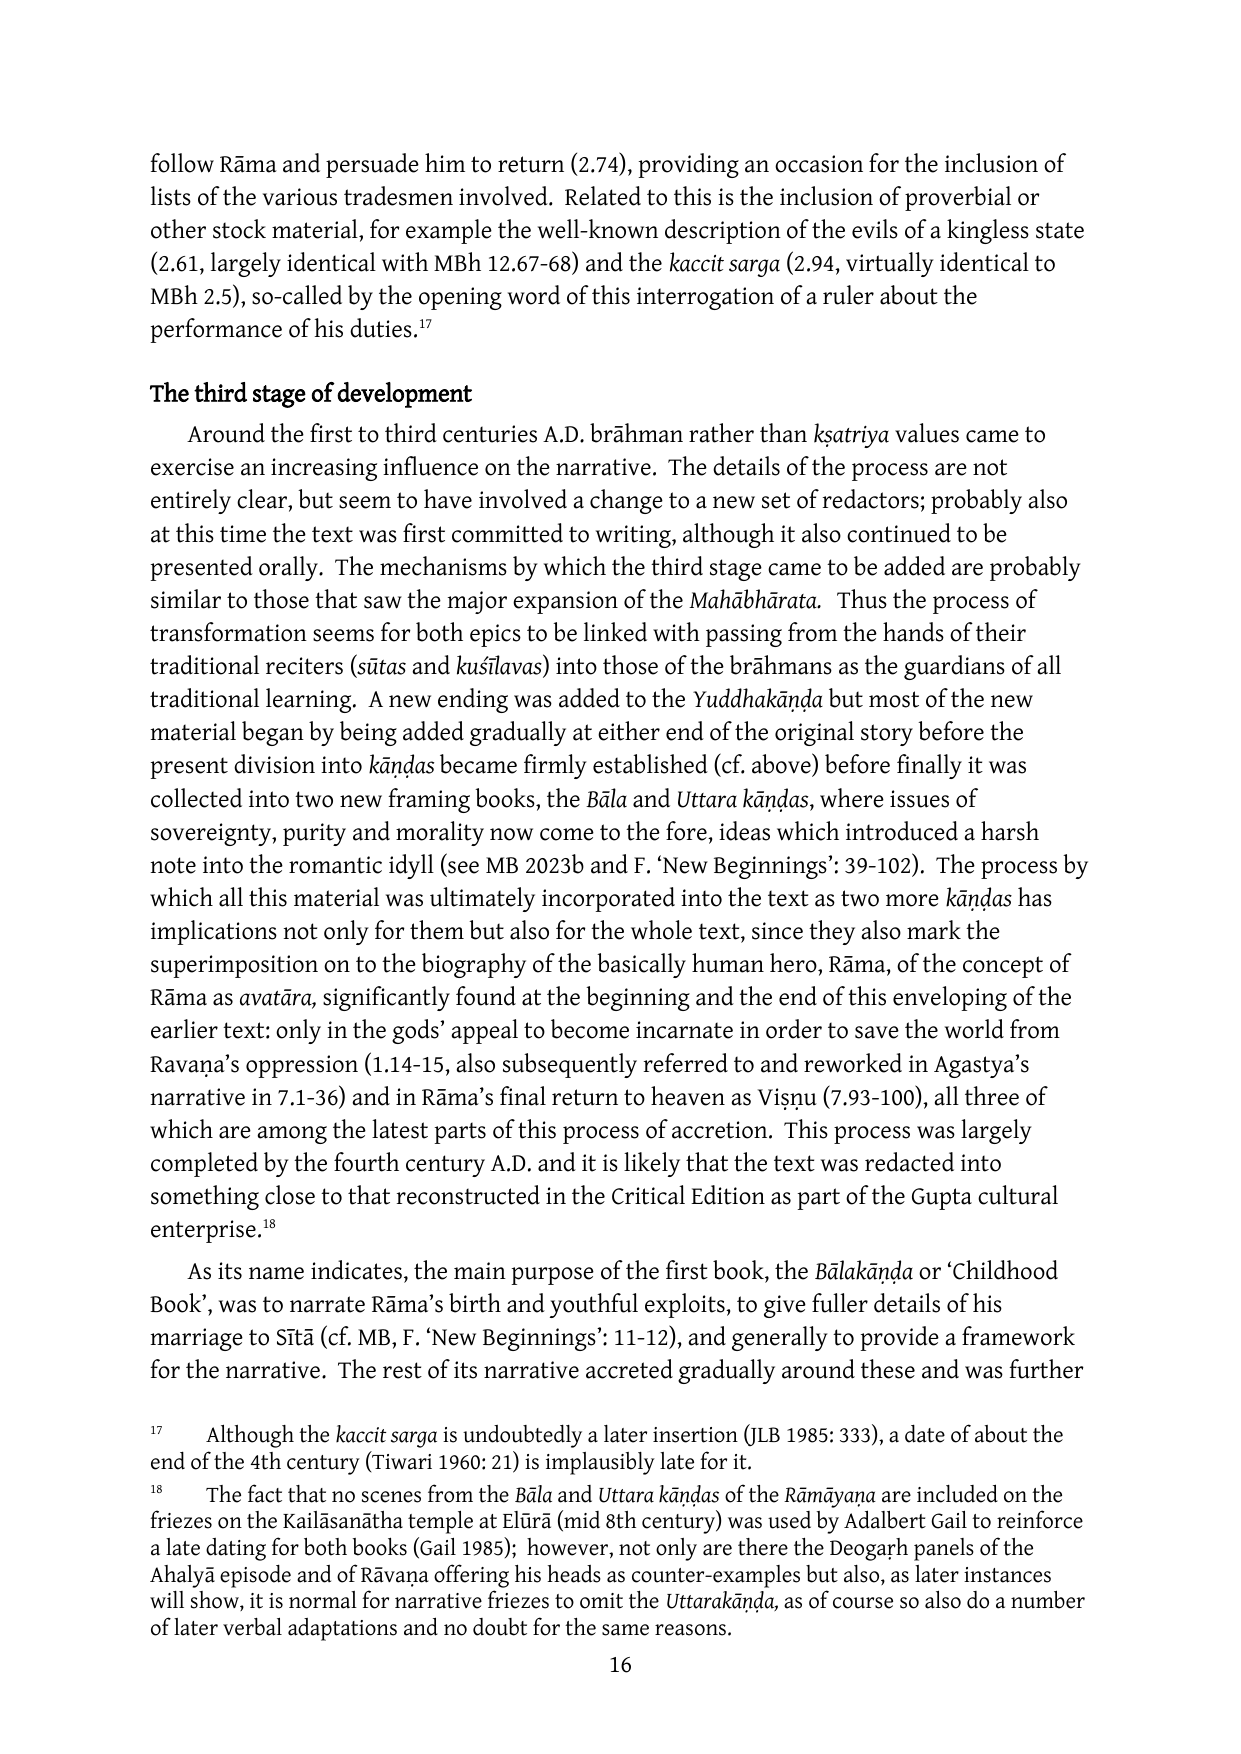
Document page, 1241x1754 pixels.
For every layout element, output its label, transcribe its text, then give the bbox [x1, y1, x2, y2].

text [150, 1257, 1090, 1385]
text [150, 150, 1090, 344]
text Around the first to third centuries A.D. brāhman rather than kṣatriya values came to exercise an increasing influence on the narrative. The details of the process are not entirely clear, but seem to have involved a change to a new set of redactors; probably also at this time the text was first committed to writing, although it also continued to be presented orally. The mechanisms by which the third stage came to be added are probably similar to those that saw the major expansion of the Mahābhārata. Thus the process of transformation seems for both epics to be linked with passing from the hands of their traditional reciters (sūtas and kuśīlavas) into those of the brāhmans as the guardians of all traditional learning. A new ending was added to the Yuddhakāṇḍa but most of the new material began by being added gradually at either end of the original story before the present division into kāṇḍas became firmly established (cf. above) before finally it was collected into two new framing books, the Bāla and Uttara kāṇḍas, where issues of sovereignty, purity and morality now come to the fore, ideas which introduced a harsh note into the romantic idyll (see MB 2023b and F. ‘New Beginnings’: 39-102). The process by which all this material was ultimately incorporated into the text as two more kāṇḍas has implications not only for them but also for the whole text, since they also mark the superimposition on to the biography of the basically human hero, Rāma, of the concept of Rāma as avatāra, significantly found at the beginning and the end of this enveloping of the earlier text: only in the gods’ appeal to become incarnate in order to save the world from Ravaṇa’s oppression (1.14-15, also subsequently referred to and reworked in Agastya’s narrative in 7.1-36) and in Rāma’s final return to heaven as Viṣṇu (7.93-100), all three of which are among the latest parts of this process of accretion. This process was largely completed by the fourth century A.D. and it is likely that the text was redacted into something close to that reconstructed in the Critical Edition as part of the Gupta cultural enterprise. [150, 421, 1090, 1244]
text The third stage of development [150, 379, 1090, 408]
